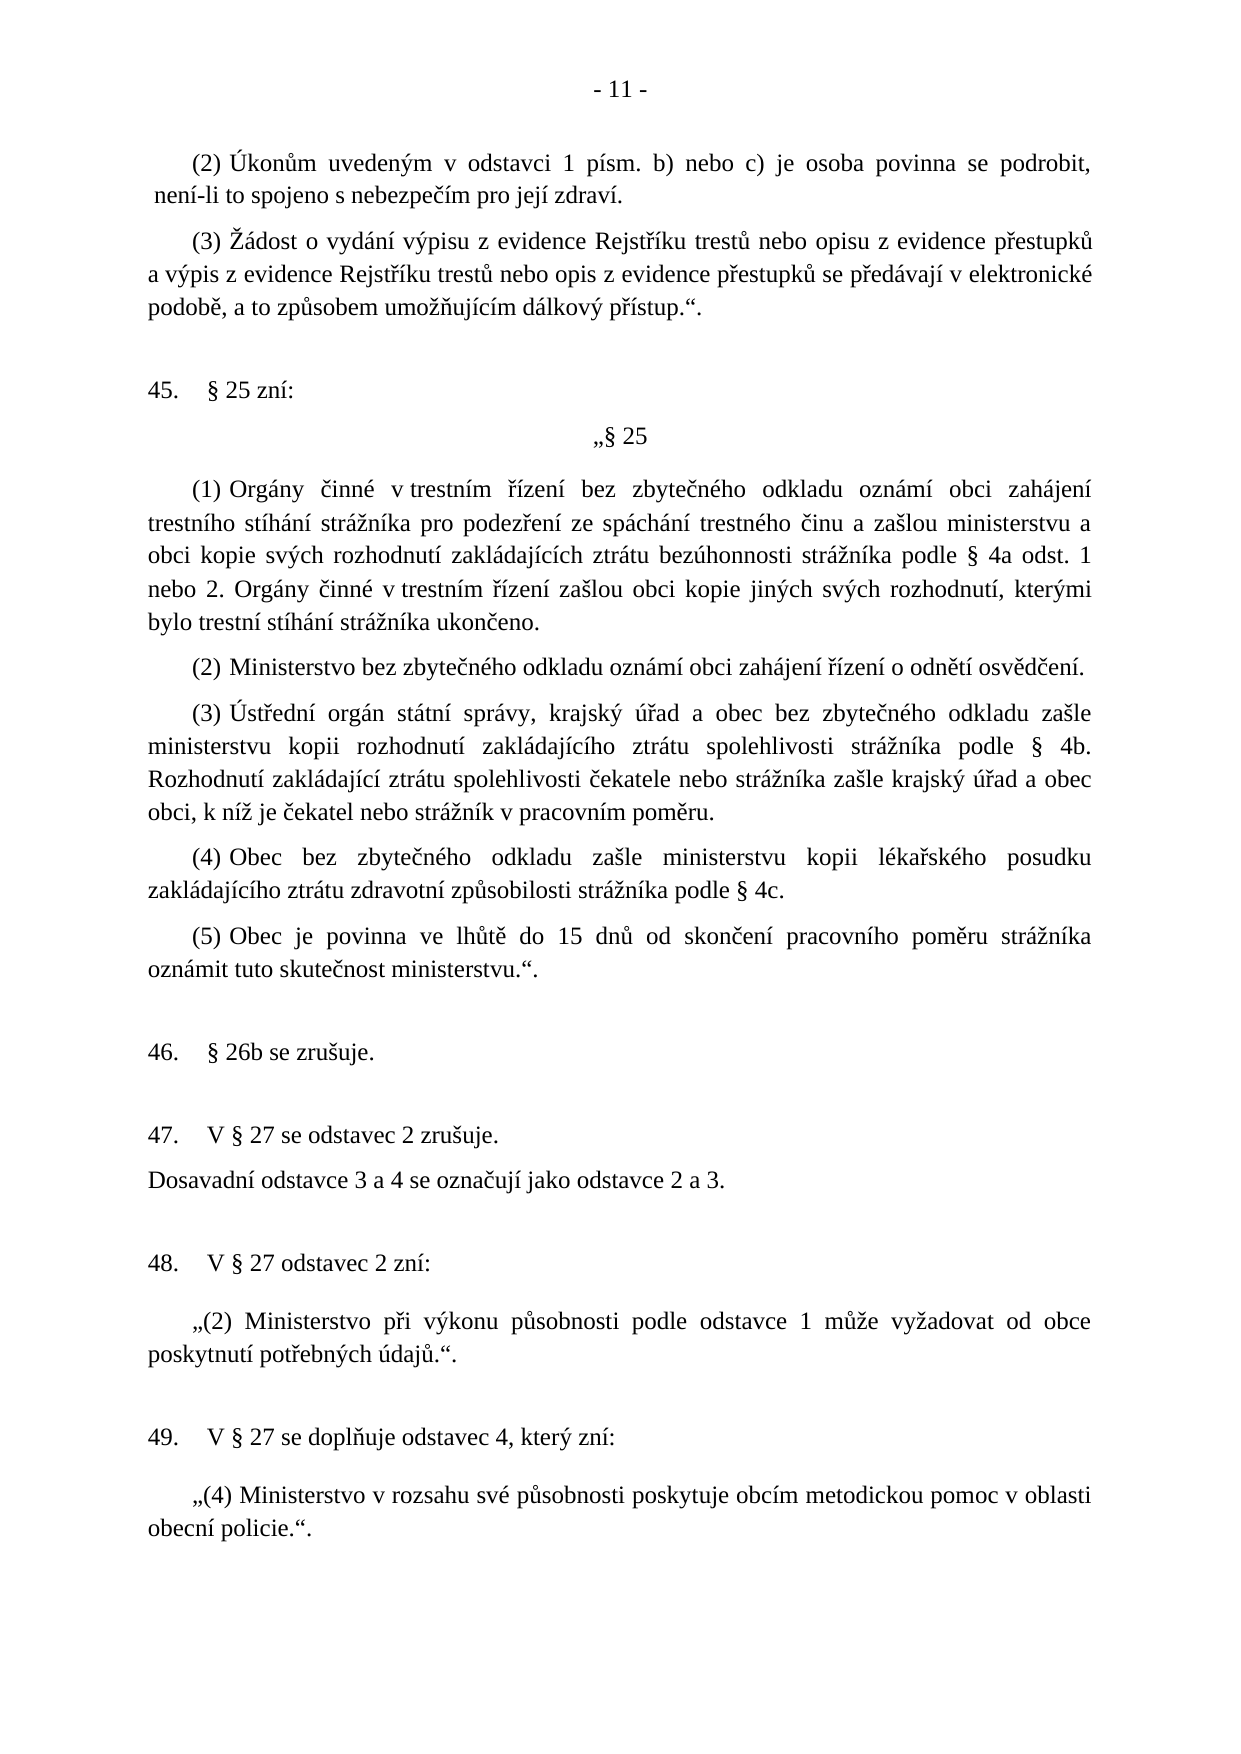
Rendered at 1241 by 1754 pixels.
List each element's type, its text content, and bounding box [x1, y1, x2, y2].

text Žádost o vydání výpisu z evidence Rejstříku trestů nebo opisu z evidence přestupků a výpis z evidence Rejstříku trestů nebo opis z evidence přestupků se předávají v elektronické podobě, a to způsobem umožňujícím dálkový přístup.“. [148, 226, 1093, 321]
text § 25 zní: [148, 375, 1093, 404]
text Ústřední orgán státní správy, krajský úřad a obec bez zbytečného odkladu zašle ministerstvu kopii rozhodnutí zakládajícího ztrátu spolehlivosti strážníka podle § 4b. Rozhodnutí zakládající ztrátu spolehlivosti čekatele nebo strážníka zašle krajský úřad a obec obci, k níž je čekatel nebo strážník v pracovním poměru. [148, 698, 1093, 826]
text „(4) Ministerstvo v rozsahu své působnosti poskytuje obcím metodickou pomoc v oblasti obecní policie.“. [148, 1481, 1093, 1542]
text V § 27 odstavec 2 zní: [148, 1248, 1093, 1277]
text V § 27 se doplňuje odstavec 4, který zní: [148, 1422, 1093, 1451]
text Obec je povinna ve lhůtě do 15 dnů od skončení pracovního poměru strážníka oznámit tuto skutečnost ministerstvu.“. [148, 921, 1093, 983]
text „(2) Ministerstvo při výkonu působnosti podle odstavce 1 může vyžadovat od obce poskytnutí potřebných údajů.“. [148, 1306, 1093, 1368]
list Orgány činné v trestním řízení bez zbytečného odkladu oznámí obci zahájení trestního stíhání strážníka pro podezření ze spáchání trestného činu a zašlou ministerstvu a obci kopie svých rozhodnutí zakládajících ztrátu bezúhonnosti strážníka podle § 4a odst. 1 nebo 2. Orgány činné v trestním řízení zašlou obci kopie jiných svých rozhodnutí, kterými bylo trestní stíhání strážníka ukončeno. [148, 474, 1093, 635]
text § 26b se zrušuje. [148, 1037, 1093, 1066]
text Úkonům uvedeným v odstavci 1 písm. b) nebo c) je osoba povinna se podrobit, není-li to spojeno s nebezpečím pro její zdraví. [148, 148, 1093, 209]
text „§ 25 [148, 421, 1093, 449]
text Dosavadní odstavce 4 se označují jako odstavce 3. [148, 1165, 1093, 1194]
text Ministerstvo bez zbytečného odkladu oznámí obci zahájení řízení o odnětí osvědčení. [148, 652, 1093, 681]
text Obec bez zbytečného odkladu zašle ministerstvu kopii lékařského posudku zakládajícího ztrátu zdravotní způsobilosti strážníka podle § 4c. [148, 842, 1093, 904]
text V § 27 se odstavec 2 zrušuje. [148, 1120, 1093, 1149]
